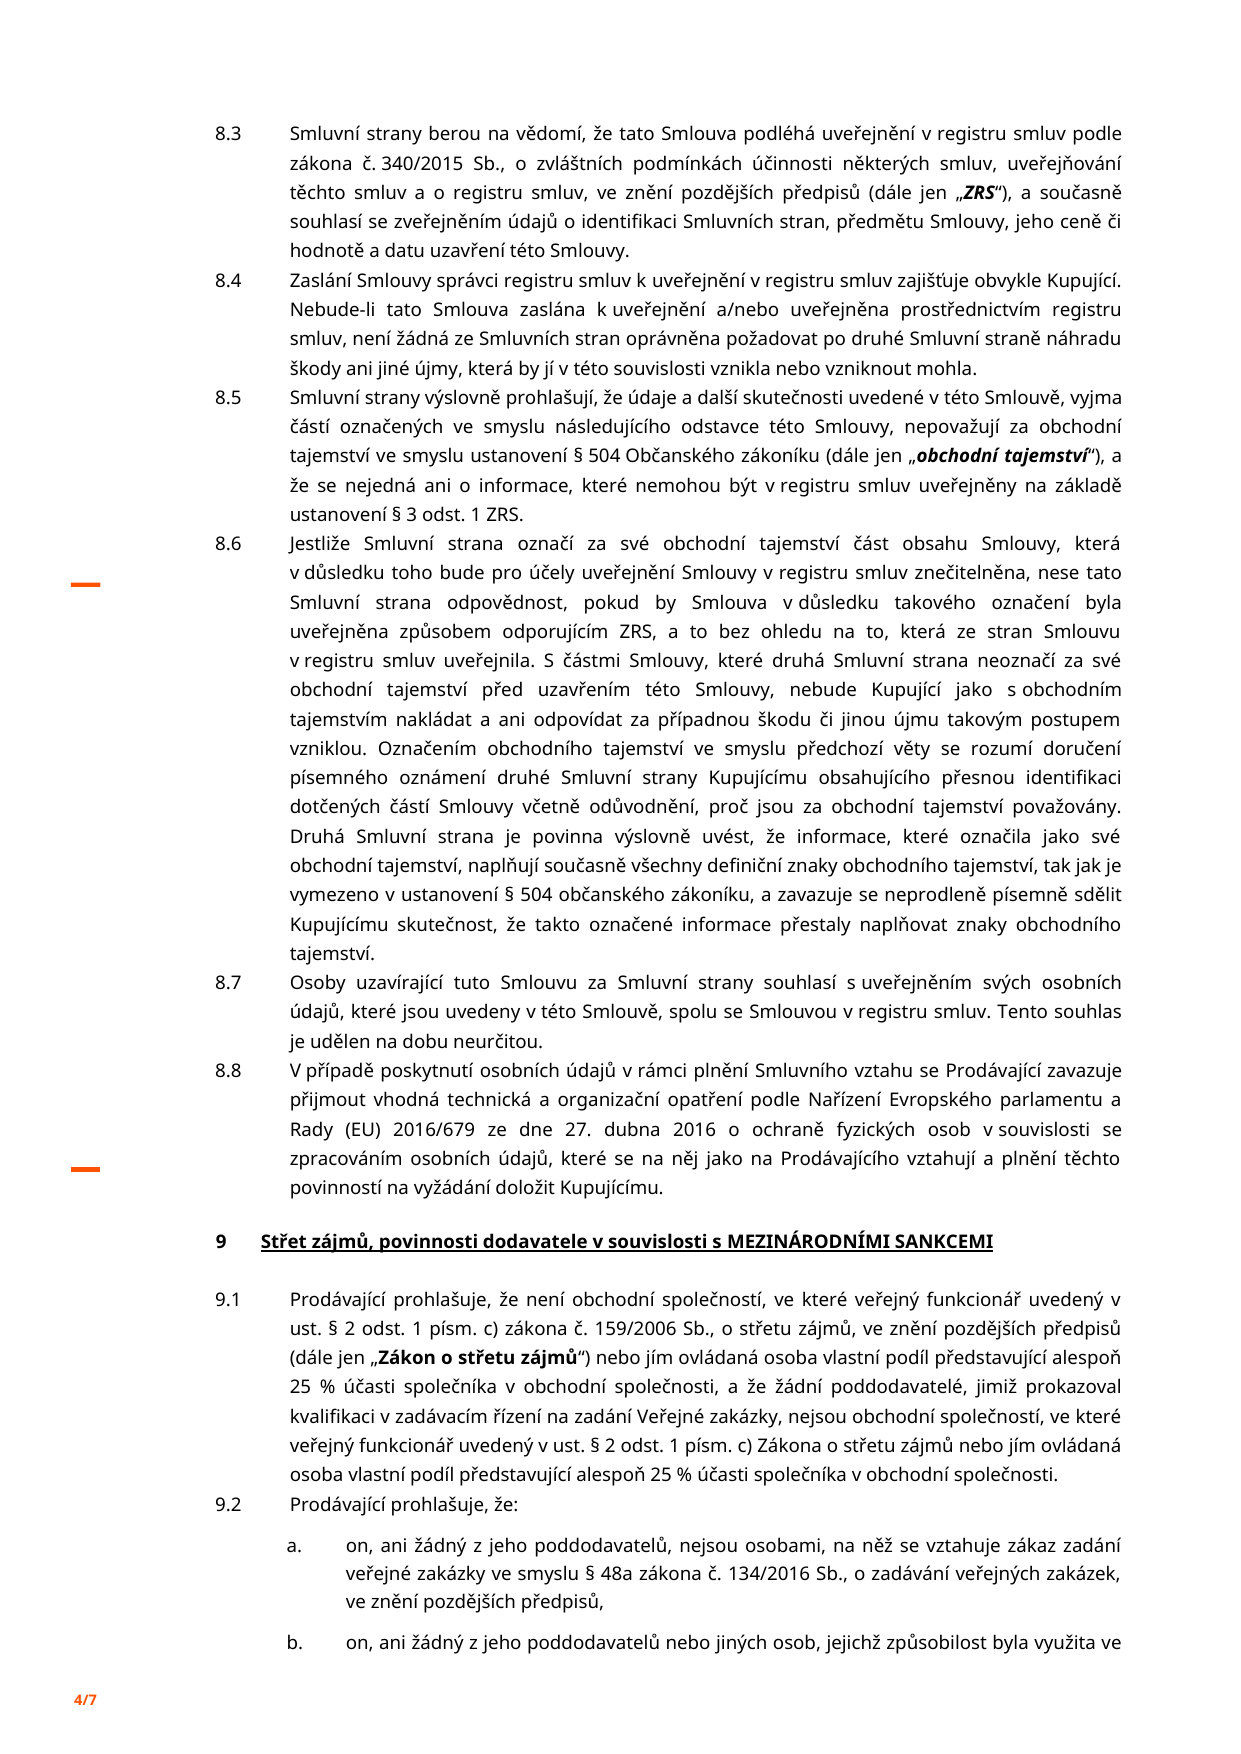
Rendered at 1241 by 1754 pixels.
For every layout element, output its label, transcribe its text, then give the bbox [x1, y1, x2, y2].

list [286, 1629, 1122, 1655]
list Smluvní strany výslovně prohlašují, že údaje a další skutečnosti uvedené v této Smlouvě, vyjma částí označených ve smyslu následujícího odstavce této Smlouvy, nepovažují za obchodní tajemství ve smyslu ustanovení § 504 Občanského zákoníku (dále jen „obchodní tajemství“), a že se nejedná ani o informace, které nemohou být v registru smluv uveřejněny na základě ustanovení § 3 odst. 1 ZRS. [215, 384, 1122, 527]
list Jestliže Smluvní strana označí za své obchodní tajemství část obsahu Smlouvy, která v důsledku toho bude pro účely uveřejnění Smlouvy v registru smluv znečitelněna, nese tato Smluvní strana odpovědnost, pokud by Smlouva v důsledku takového označení byla uveřejněna způsobem odporujícím ZRS, a to bez ohledu na to, která ze stran Smlouvu v registru smluv uveřejnila. S částmi Smlouvy, které druhá Smluvní strana neoznačí za své obchodní tajemství před uzavřením této Smlouvy, nebude Kupující jako s obchodním tajemstvím nakládat a ani odpovídat za případnou škodu či jinou újmu takovým postupem vzniklou. Označením obchodního tajemství ve smyslu předchozí věty se rozumí doručení písemného oznámení druhé Smluvní strany Kupujícímu obsahujícího přesnou identifikaci dotčených částí Smlouvy včetně odůvodnění, proč jsou za obchodní tajemství považovány. Druhá Smluvní strana je povinna výslovně uvést, že informace, které označila jako své obchodní tajemství, naplňují současně všechny definiční znaky obchodního tajemství, tak jak je vymezeno v ustanovení § 504 občanského zákoníku, a zavazuje se neprodleně písemně sdělit Kupujícímu skutečnost, že takto označené informace přestaly naplňovat znaky obchodního tajemství. [215, 530, 1122, 966]
list on, ani žádný z jeho poddodavatelů, nejsou osobami, na něž se vztahuje zákaz zadání veřejné zakázky ve smyslu § 48a zákona č. 134/2016 Sb., o zadávání veřejných zakázek, ve znění pozdějších předpisů, [286, 1533, 1122, 1614]
list Prodávající prohlašuje, že: [215, 1491, 1122, 1516]
list Osoby uzavírající tuto Smlouvu za Smluvní strany souhlasí s uveřejněním svých osobních údajů, které jsou uvedeny v této Smlouvě, spolu se Smlouvou v registru smluv. Tento souhlas je udělen na dobu neurčitou. [215, 969, 1122, 1053]
list Smluvní strany berou na vědomí, že tato Smlouva podléhá uveřejnění v registru smluv podle zákona č. 340/2015 Sb., o zvláštních podmínkách účinnosti některých smluv, uveřejňování těchto smluv a o registru smluv, ve znění pozdějších předpisů (dále jen „ZRS“), a současně souhlasí se zveřejněním údajů o identifikaci Smluvních stran, předmětu Smlouvy, jeho ceně či hodnotě a datu uzavření této Smlouvy. [215, 121, 1122, 263]
list Prodávající prohlašuje, že není obchodní společností, ve které veřejný funkcionář uvedený v ust. § 2 odst. 1 písm. c) zákona č. 159/2006 Sb., o střetu zájmů, ve znění pozdějších předpisů (dále jen „Zákon o střetu zájmů“) nebo jím ovládaná osoba vlastní podíl představující alespoň 25 % účasti společníka v obchodní společnosti, a že žádní poddodavatelé, jimiž prokazoval kvalifikaci v zadávacím řízení na zadání Veřejné zakázky, nejsou obchodní společností, ve které veřejný funkcionář uvedený v ust. § 2 odst. 1 písm. c) Zákona o střetu zájmů nebo jím ovládaná osoba vlastní podíl představující alespoň 25 % účasti společníka v obchodní společnosti. [215, 1286, 1122, 1487]
list V případě poskytnutí osobních údajů v rámci plnění Smluvního vztahu se Prodávající zavazuje přijmout vhodná technická a organizační opatření podle Nařízení Evropského parlamentu a Rady (EU) 2016/679 ze dne 27. dubna 2016 o ochraně fyzických osob v souvislosti se zpracováním osobních údajů, které se na něj jako na Prodávajícího vztahují a plnění těchto povinností na vyžádání doložit Kupujícímu. [215, 1057, 1122, 1200]
subtitle Střet zájmů, povinnosti dodavatele v souvislosti s MEZINÁRODNÍMI SANKCEMI [216, 1229, 1122, 1254]
list Zaslání Smlouvy správci registru smluv k uveřejnění v registru smluv zajišťuje obvykle Kupující. Nebude-li tato Smlouva zaslána k uveřejnění a/nebo uveřejněna prostřednictvím registru smluv, není žádná ze Smluvních stran oprávněna požadovat po druhé Smluvní straně náhradu škody ani jiné újmy, která by jí v této souvislosti vznikla nebo vzniknout mohla. [215, 267, 1122, 380]
